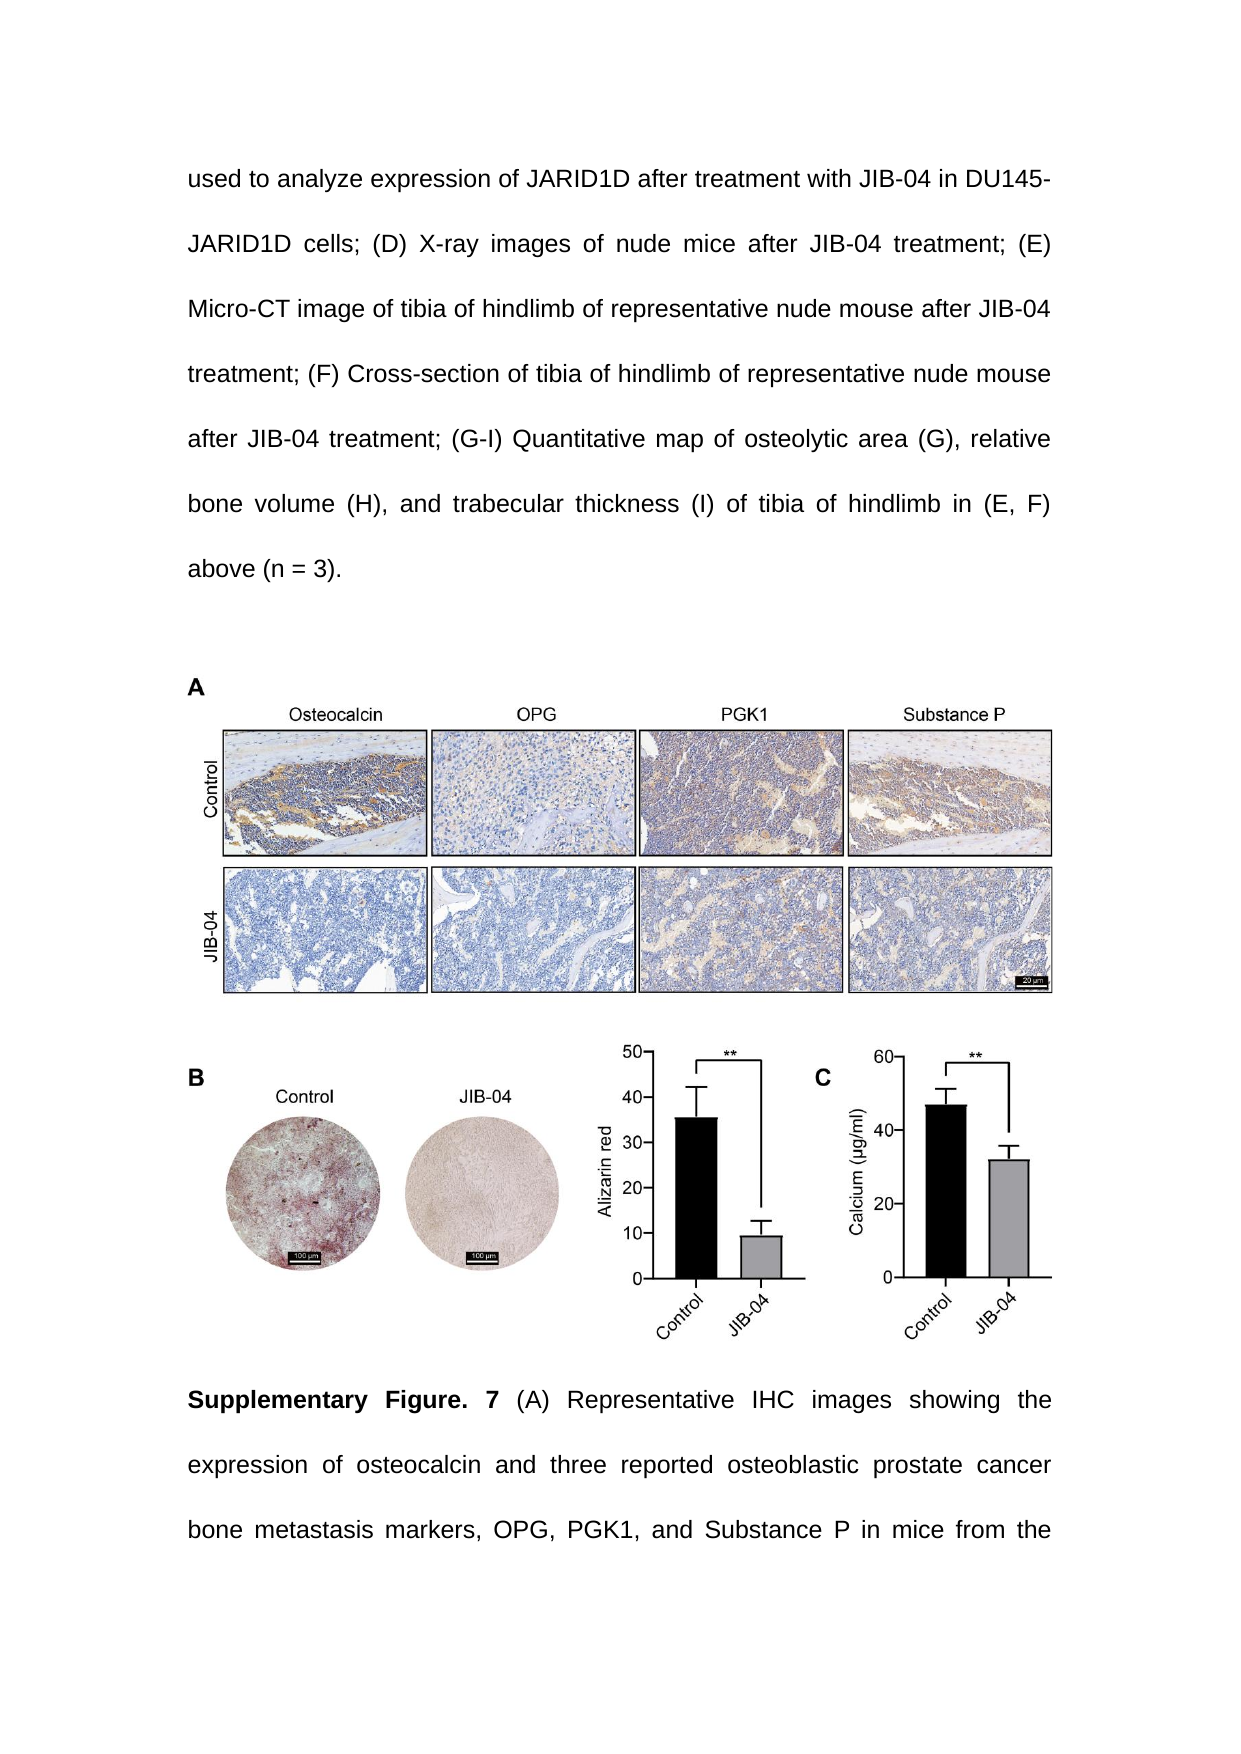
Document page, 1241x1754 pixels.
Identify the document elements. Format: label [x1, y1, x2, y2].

text [187, 1384, 1053, 1546]
picture [187, 674, 1053, 1346]
text [187, 162, 1053, 584]
